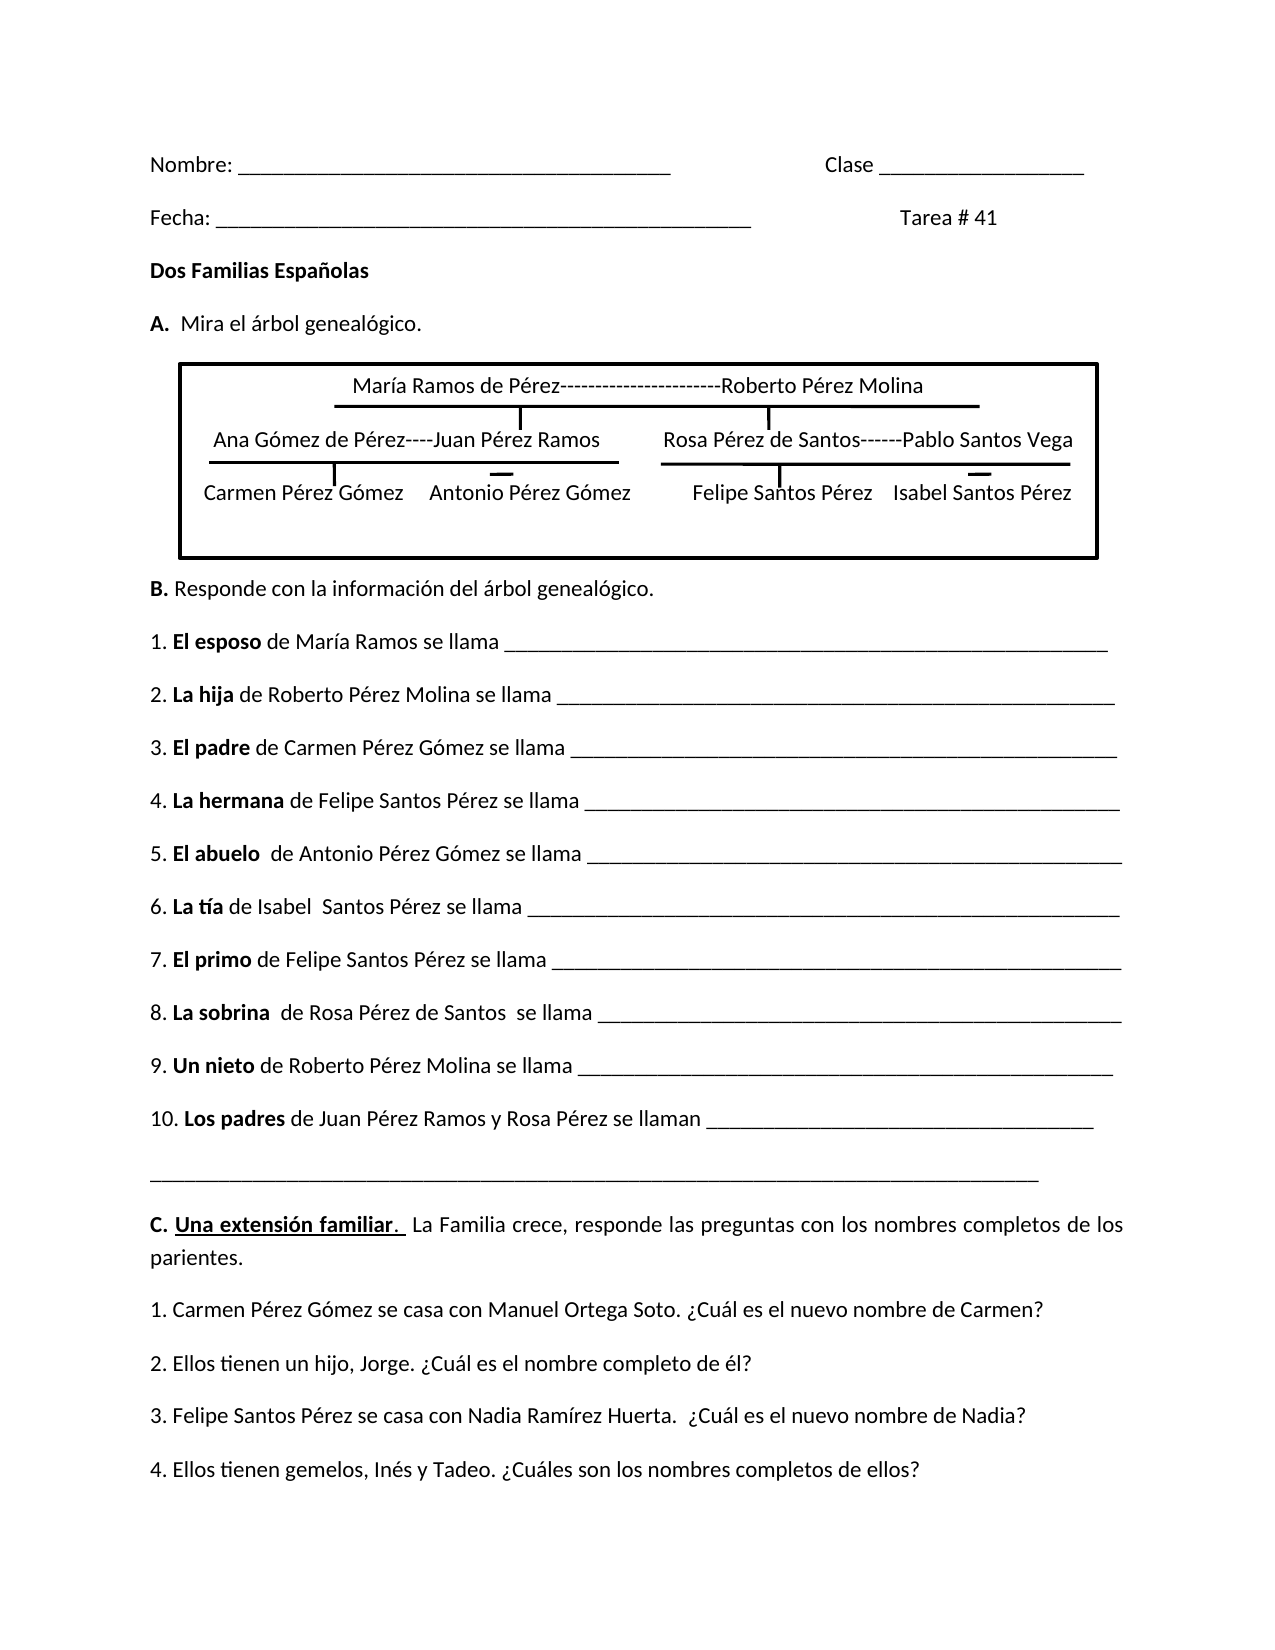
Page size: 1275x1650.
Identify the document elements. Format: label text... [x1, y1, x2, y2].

text 6. La tía de Isabel Santos Pérez se llama ____________________________________________________ [150, 892, 1125, 920]
text 4. Ellos tienen gemelos, Inés y Tadeo. ¿Cuáles son los nombres completos de ellos? [150, 1455, 1125, 1483]
text Dos Familias Españolas [150, 256, 1125, 284]
text 5. El abuelo de Antonio Pérez Gómez se llama _______________________________________________ [150, 839, 1125, 867]
text 1. Carmen Pérez Gómez se casa con Manuel Ortega Soto. ¿Cuál es el nuevo nombre de Carmen? [150, 1296, 1125, 1324]
text A. Mira el árbol genealógico. [150, 309, 1125, 337]
text 3. Felipe Santos Pérez se casa con Nadia Ramírez Huerta. ¿Cuál es el nuevo nombre de Nadia? [150, 1402, 1125, 1430]
text 9. Un nieto de Roberto Pérez Molina se llama _______________________________________________ [150, 1051, 1125, 1079]
text Fecha: _______________________________________________ Tarea # 41 [150, 203, 1125, 231]
text 1. El esposo de María Ramos se llama _____________________________________________________ [150, 627, 1125, 655]
text ______________________________________________________________________________ [150, 1157, 1125, 1185]
text 10. Los padres de Juan Pérez Ramos y Rosa Pérez se llaman __________________________________ [150, 1104, 1125, 1132]
text 3. El padre de Carmen Pérez Gómez se llama ________________________________________________ [150, 733, 1125, 761]
text 2. Ellos tienen un hijo, Jorge. ¿Cuál es el nombre completo de él? [150, 1349, 1125, 1377]
text 2. La hija de Roberto Pérez Molina se llama _________________________________________________ [150, 680, 1125, 708]
text Nombre: ______________________________________ Clase __________________ [150, 150, 1125, 178]
text 8. La sobrina de Rosa Pérez de Santos se llama ______________________________________________ [150, 998, 1125, 1026]
text 4. La hermana de Felipe Santos Pérez se llama _______________________________________________ [150, 786, 1125, 814]
text B. Responde con la información del árbol genealógico. [150, 574, 1125, 602]
text C. Una extensión familiar. La Familia crece, responde las preguntas con los nombres completos de los parientes. [150, 1210, 1125, 1271]
text 7. El primo de Felipe Santos Pérez se llama __________________________________________________ [150, 945, 1125, 973]
